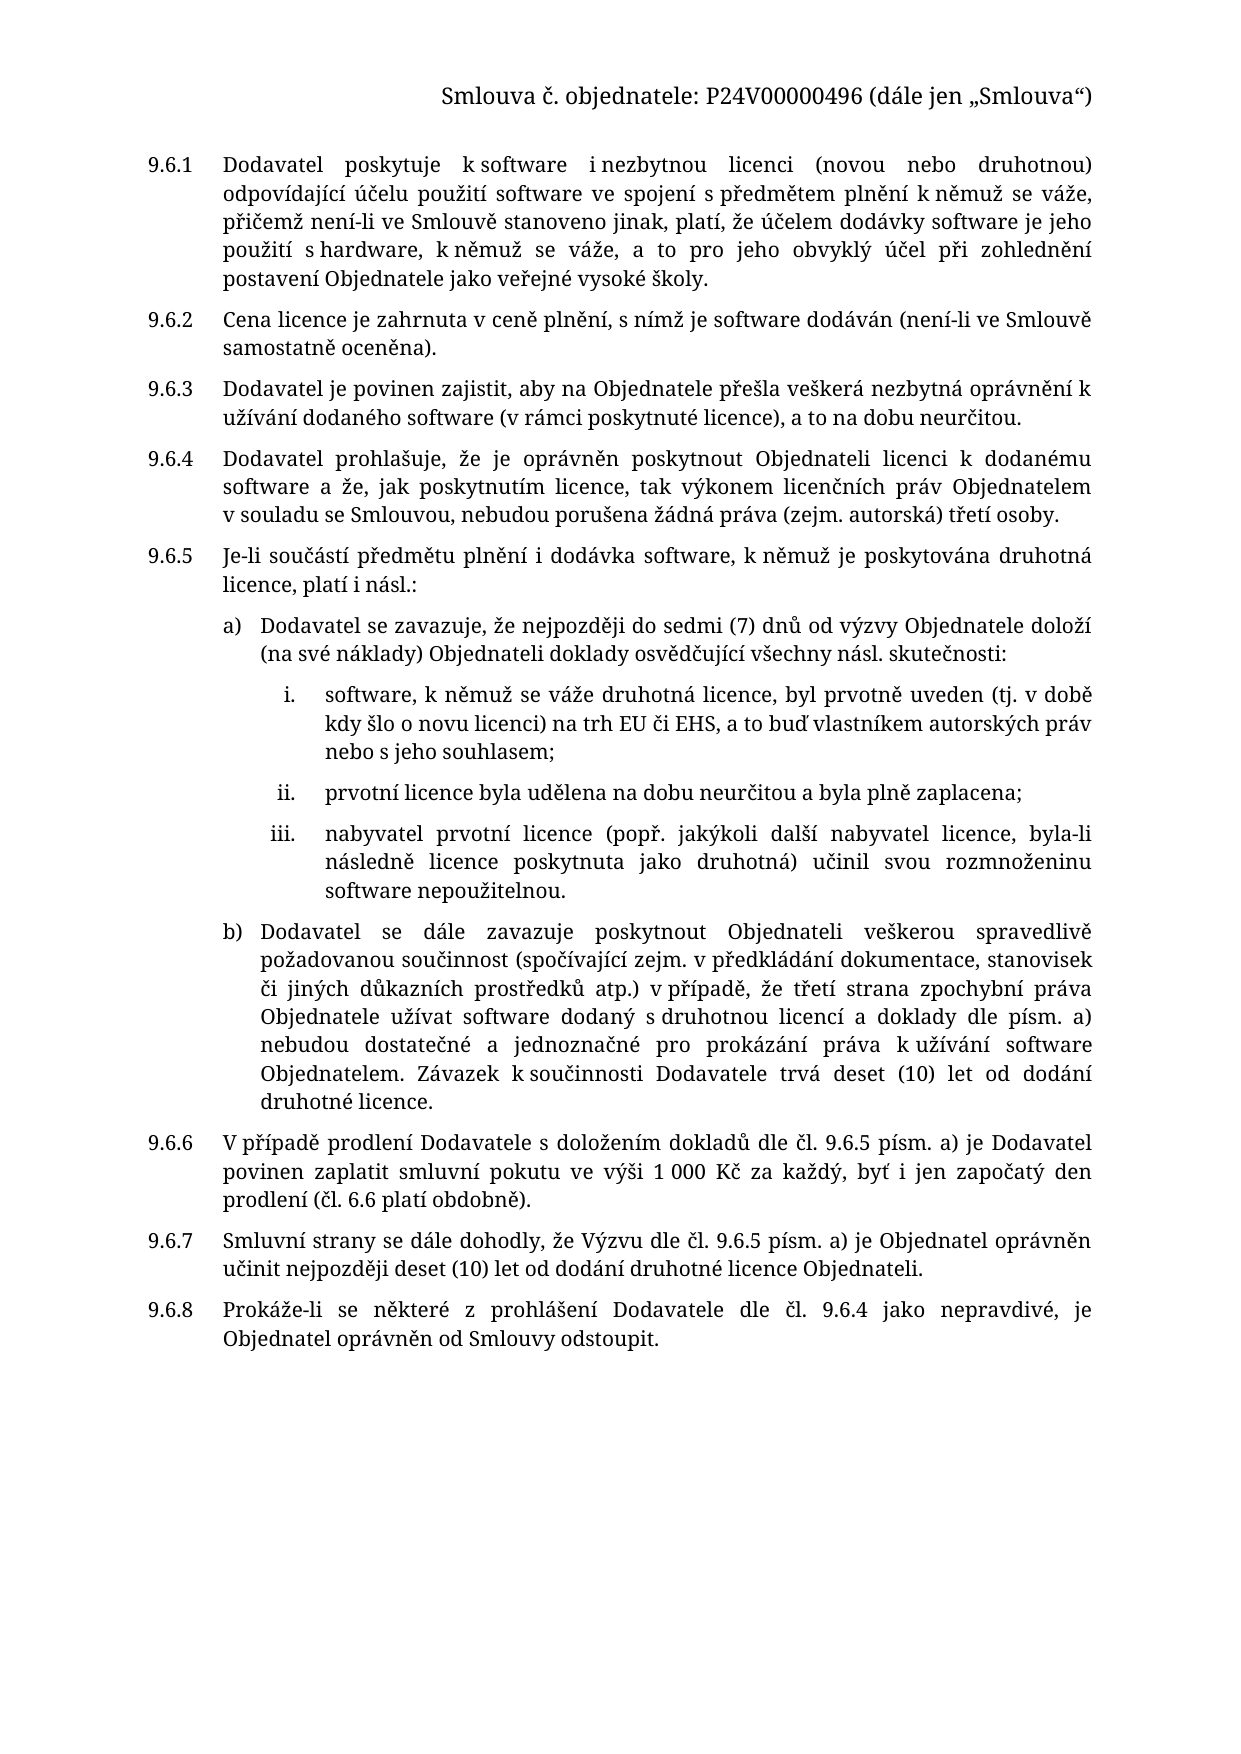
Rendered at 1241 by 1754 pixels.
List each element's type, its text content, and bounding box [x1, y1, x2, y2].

list Cena licence je zahrnuta v ceně plnění, s nímž je software dodáván (není-li ve Smlouvě samostatně oceněna). [148, 305, 1093, 362]
list software, k němuž se váže druhotná licence, byl prvotně uveden (tj. v době kdy šlo o novu licenci) na trh EU či EHS, a to buď vlastníkem autorských práv nebo s jeho souhlasem; [295, 680, 1093, 766]
list Dodavatel se dále zavazuje poskytnout Objednateli veškerou spravedlivě požadovanou součinnost (spočívající zejm. v předkládání dokumentace, stanovisek či jiných důkazních prostředků atp.) v případě, že třetí strana zpochybní práva Objednatele užívat software dodaný s druhotnou licencí a doklady dle písm. a) nebudou dostatečné a jednoznačné pro prokázání práva k užívání software Objednatelem. Závazek k součinnosti Dodavatele trvá deset (10) let od dodání druhotné licence. [223, 917, 1093, 1116]
list prvotní licence byla udělena na dobu neurčitou a byla plně zaplacena; [295, 778, 1093, 806]
list nabyvatel prvotní licence (popř. jakýkoli další nabyvatel licence, byla-li následně licence poskytnuta jako druhotná) učinil svou rozmnoženinu software nepoužitelnou. [295, 819, 1093, 904]
list Je-li součástí předmětu plnění i dodávka software, k němuž je poskytována druhotná licence, platí i násl.: [148, 541, 1093, 598]
list Prokáže-li se některé z prohlášení Dodavatele dle čl. 9.6.4 jako nepravdivé, je Objednatel oprávněn od Smlouvy odstoupit. [148, 1296, 1093, 1352]
list Dodavatel je povinen zajistit, aby na Objednatele přešla veškerá nezbytná oprávnění k užívání dodaného software (v rámci poskytnuté licence), a to na dobu neurčitou. [148, 374, 1093, 431]
list Dodavatel se zavazuje, že nejpozději do sedmi (7) dnů od výzvy Objednatele doloží (na své náklady) Objednateli doklady osvědčující všechny násl. skutečnosti: [223, 611, 1093, 668]
list Dodavatel prohlašuje, že je oprávněn poskytnout Objednateli licenci k dodanému software a že, jak poskytnutím licence, tak výkonem licenčních práv Objednatelem v souladu se Smlouvou, nebudou porušena žádná práva (zejm. autorská) třetí osoby. [148, 444, 1093, 529]
list Dodavatel poskytuje k software i nezbytnou licenci (novou nebo druhotnou) odpovídající účelu použití software ve spojení s předmětem plnění k němuž se váže, přičemž není-li ve Smlouvě stanoveno jinak, platí, že účelem dodávky software je jeho použití s hardware, k němuž se váže, a to pro jeho obvyklý účel při zohlednění postavení Objednatele jako veřejné vysoké školy. [148, 150, 1093, 292]
list V případě prodlení Dodavatele s doložením dokladů dle čl. 9.6.5 písm. a) je Dodavatel povinen zaplatit smluvní pokutu ve výši 1 000 Kč za každý, byť i jen započatý den prodlení (čl. 6.6 platí obdobně). [148, 1128, 1093, 1214]
list Smluvní strany se dále dohodly, že Výzvu dle čl. 9.6.5 písm. a) je Objednatel oprávněn učinit nejpozději deset (10) let od dodání druhotné licence Objednateli. [148, 1226, 1093, 1283]
